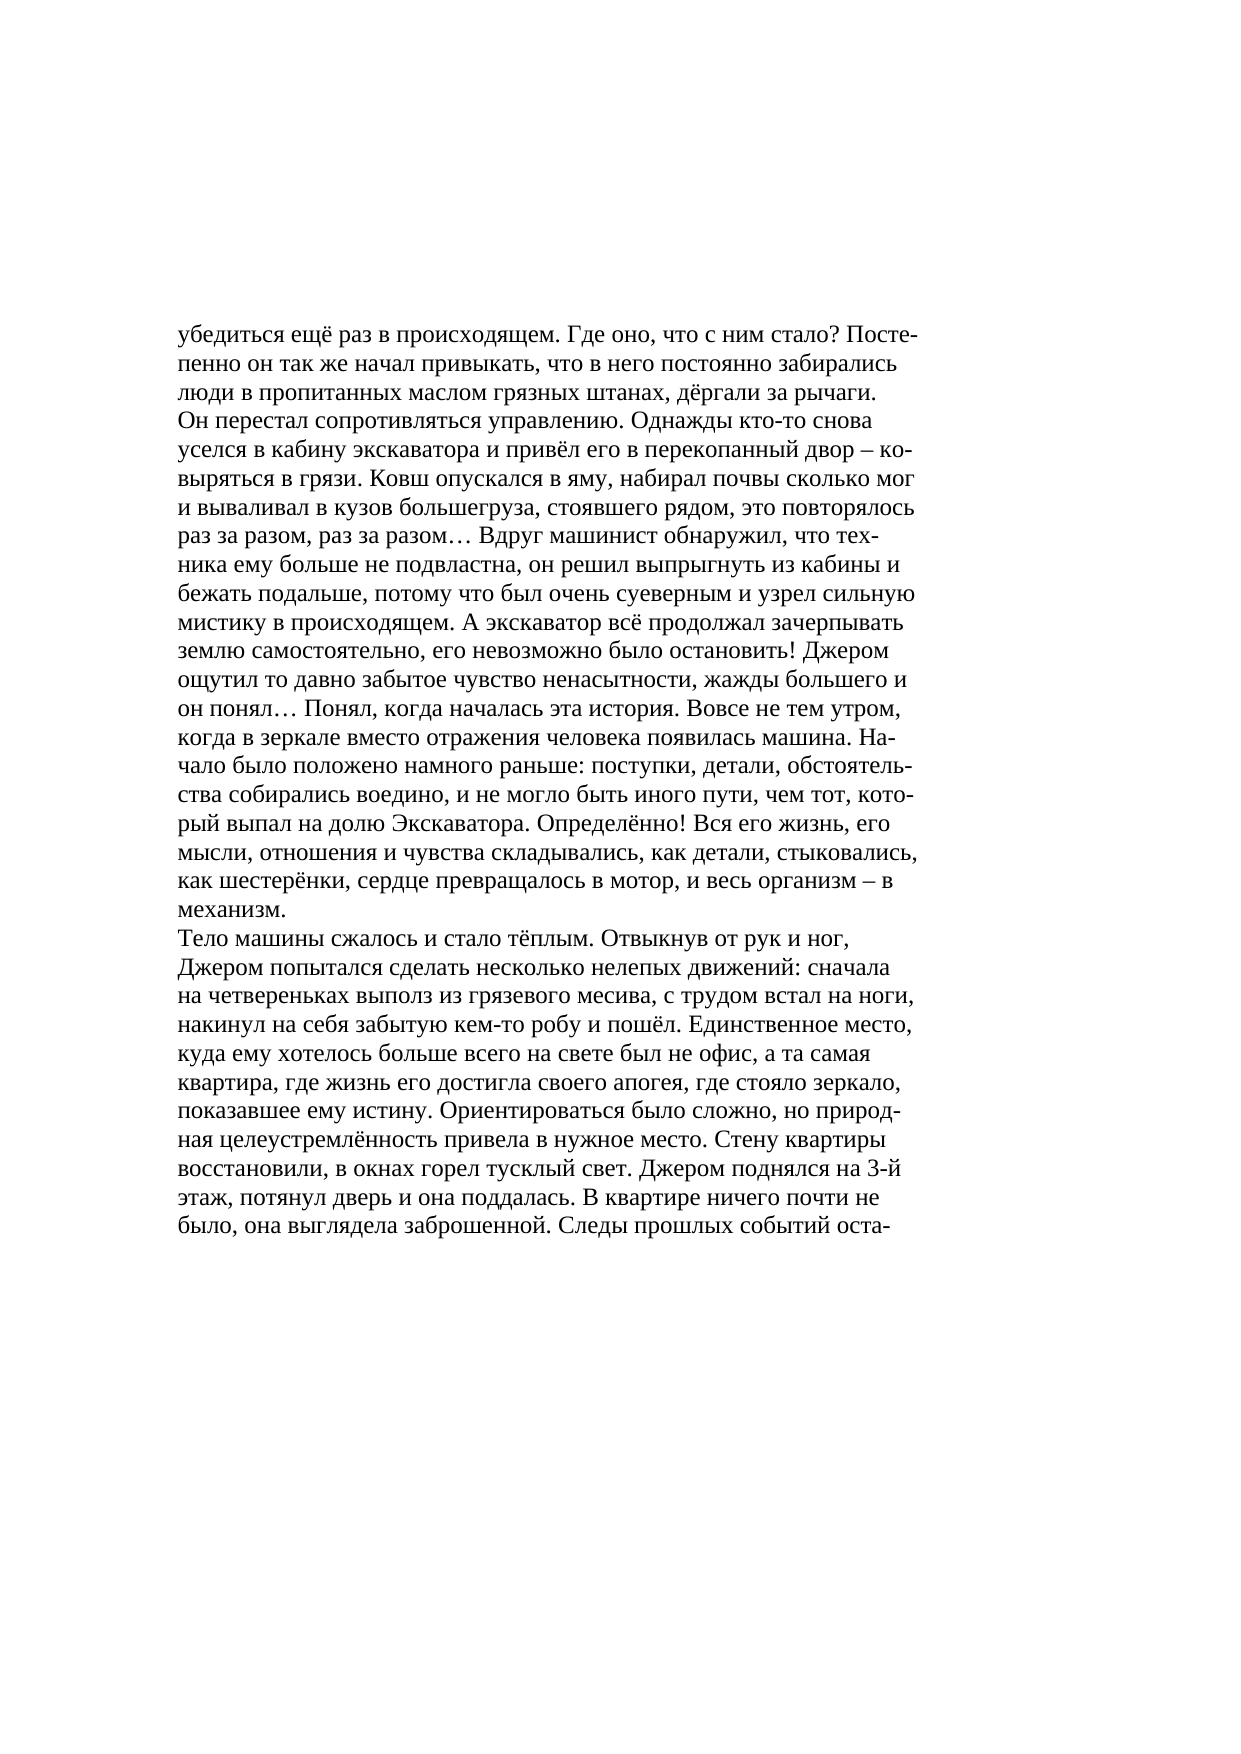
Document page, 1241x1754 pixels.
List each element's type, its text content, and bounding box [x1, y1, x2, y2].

text когда в зеркале вместо отражения человека появилась машина. На- [177, 722, 1152, 751]
text он понял… Понял, когда началась эта история. Вовсе не тем утром, [177, 693, 1152, 722]
text мысли, отношения и чувства складывались, как детали, стыковались, [177, 837, 1152, 866]
text ная целеустремлённость привела в нужное место. Стену квартиры [177, 1124, 1152, 1153]
text восстановили, в окнах горел тусклый свет. Джером поднялся на 3-й [177, 1153, 1152, 1182]
text Тело машины сжалось и стало тёплым. Отвыкнув от рук и ног, [177, 923, 1152, 952]
text и вываливал в кузов большегруза, стоявшего рядом, это повторялось [177, 492, 1152, 521]
text Джером попытался сделать несколько нелепых движений: сначала [177, 952, 1152, 981]
text люди в пропитанных маслом грязных штанах, дёргали за рычаги. [177, 377, 1152, 406]
text ника ему больше не подвластна, он решил выпрыгнуть из кабины и [177, 549, 1152, 578]
text убедиться ещё раз в происходящем. Где оно, что с ним стало? Посте- [177, 319, 1152, 348]
text выряться в грязи. Ковш опускался в яму, набирал почвы сколько мог [177, 463, 1152, 492]
text как шестерёнки, сердце превращалось в мотор, и весь организм – в [177, 866, 1152, 894]
text землю самостоятельно, его невозможно было остановить! Джером [177, 636, 1152, 664]
text мистику в происходящем. А экскаватор всё продолжал зачерпывать [177, 607, 1152, 636]
text раз за разом, раз за разом… Вдруг машинист обнаружил, что тех- [177, 521, 1152, 549]
text показавшее ему истину. Ориентироваться было сложно, но природ- [177, 1096, 1152, 1124]
text рый выпал на долю Экскаватора. Определённо! Вся его жизнь, его [177, 808, 1152, 837]
text было, она выглядела заброшенной. Следы прошлых событий оста- [177, 1211, 1152, 1239]
text уселся в кабину экскаватора и привёл его в перекопанный двор – ко- [177, 434, 1152, 463]
text куда ему хотелось больше всего на свете был не офис, а та самая [177, 1038, 1152, 1067]
text ства собирались воедино, и не могло быть иного пути, чем тот, кото- [177, 779, 1152, 808]
text на четвереньках выполз из грязевого месива, с трудом встал на ноги, [177, 981, 1152, 1009]
text бежать подальше, потому что был очень суеверным и узрел сильную [177, 578, 1152, 607]
text этаж, потянул дверь и она поддалась. В квартире ничего почти не [177, 1182, 1152, 1211]
text чало было положено намного раньше: поступки, детали, обстоятель- [177, 751, 1152, 779]
text накинул на себя забытую кем-то робу и пошёл. Единственное место, [177, 1009, 1152, 1038]
text пенно он так же начал привыкать, что в него постоянно забирались [177, 348, 1152, 377]
text ощутил то давно забытое чувство ненасытности, жажды большего и [177, 664, 1152, 693]
text Он перестал сопротивляться управлению. Однажды кто-то снова [177, 406, 1152, 434]
text квартира, где жизнь его достигла своего апогея, где стояло зеркало, [177, 1067, 1152, 1096]
text механизм. [177, 894, 1152, 923]
